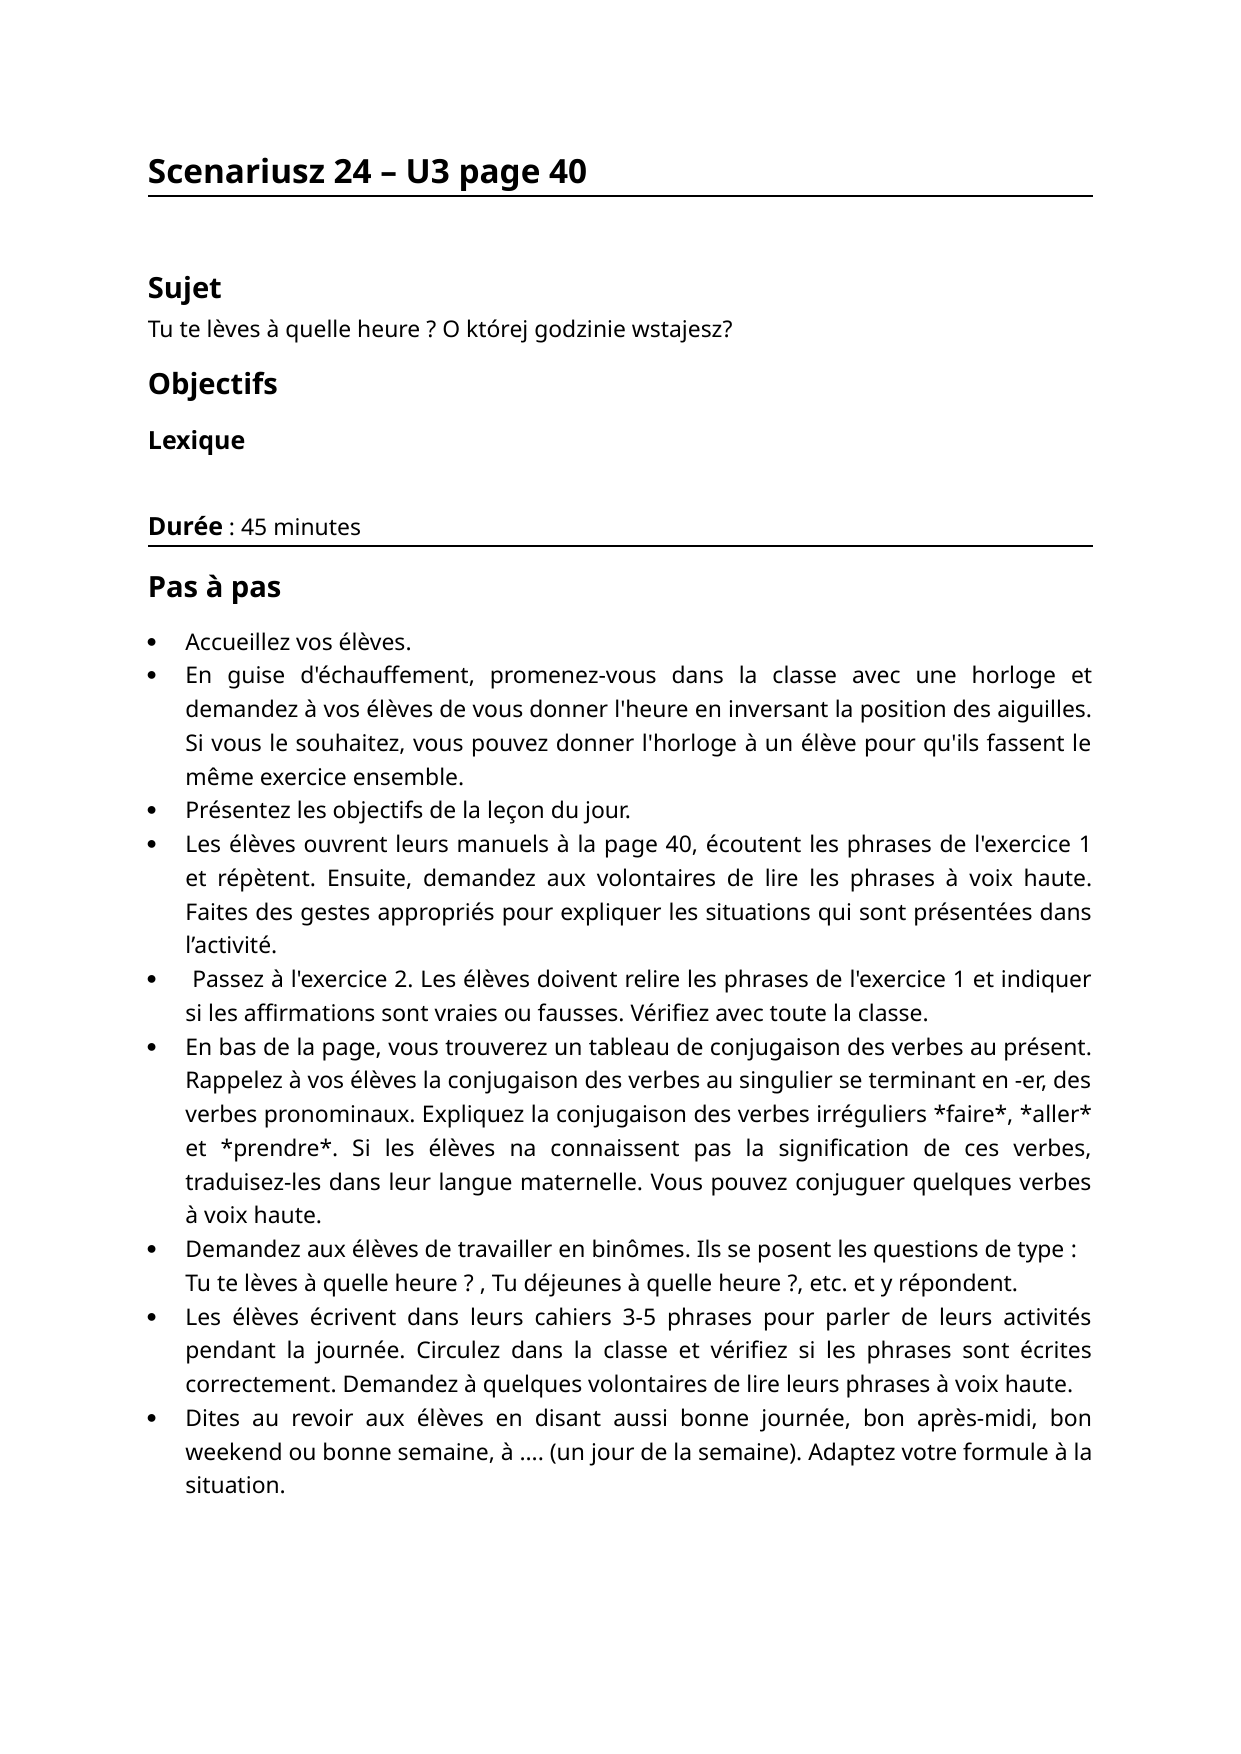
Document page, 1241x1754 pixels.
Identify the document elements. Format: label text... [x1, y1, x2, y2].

text Lexique [148, 423, 1093, 457]
list Les élèves écrivent dans leurs cahiers 3-5 phrases pour parler de leurs activités pendant la journée. Circulez dans la classe et vérifiez si les phrases sont écrites correctement. Demandez à quelques volontaires de lire leurs phrases à voix haute. [148, 1300, 1093, 1399]
list Les élèves ouvrent leurs manuels à la page 40, écoutent les phrases de l'exercice 1 et répètent. Ensuite, demandez aux volontaires de lire les phrases à voix haute. Faites des gestes appropriés pour expliquer les situations qui sont présentées dans l’activité. [148, 828, 1093, 960]
text Tu te lèves à quelle heure ? O której godzinie wstajesz? [148, 313, 1093, 344]
list En bas de la page, vous trouverez un tableau de conjugaison des verbes au présent. Rappelez à vos élèves la conjugaison des verbes au singulier se terminant en -er, des verbes pronominaux. Expliquez la conjugaison des verbes irréguliers *faire*, *aller* et *prendre*. Si les élèves na connaissent pas la signification de ces verbes, traduisez-les dans leur langue maternelle. Vous pouvez conjuguer quelques verbes à voix haute. [148, 1030, 1093, 1230]
text Pas à pas [148, 566, 1093, 606]
list Demandez aux élèves de travailler en binômes. Ils se posent les questions de type : [148, 1233, 1093, 1264]
list Dites au revoir aux élèves en disant aussi bonne journée, bon après-midi, bon weekend ou bonne semaine, à …. (un jour de la semaine). Adaptez votre formule à la situation. [148, 1402, 1093, 1500]
text Durée : 45 minutes [148, 509, 1093, 545]
list Accueillez vos élèves. [148, 625, 1093, 657]
list En guise d'échauffement, promenez-vous dans la classe avec une horloge et demandez à vos élèves de vous donner l'heure en inversant la position des aiguilles. Si vous le souhaitez, vous pouvez donner l'horloge à un élève pour qu'ils fassent le même exercice ensemble. [148, 659, 1093, 792]
list Tu te lèves à quelle heure ? , Tu déjeunes à quelle heure ?, etc. et y répondent. [185, 1267, 1093, 1298]
text Scenariusz 24 – U3 page 40 [148, 148, 1093, 195]
list Passez à l'exercice 2. Les élèves doivent relire les phrases de l'exercice 1 et indiquer si les affirmations sont vraies ou fausses. Vérifiez avec toute la classe. [148, 963, 1093, 1028]
text Sujet [148, 267, 1093, 307]
text Objectifs [148, 363, 1093, 403]
list Présentez les objectifs de la leçon du jour. [148, 794, 1093, 825]
